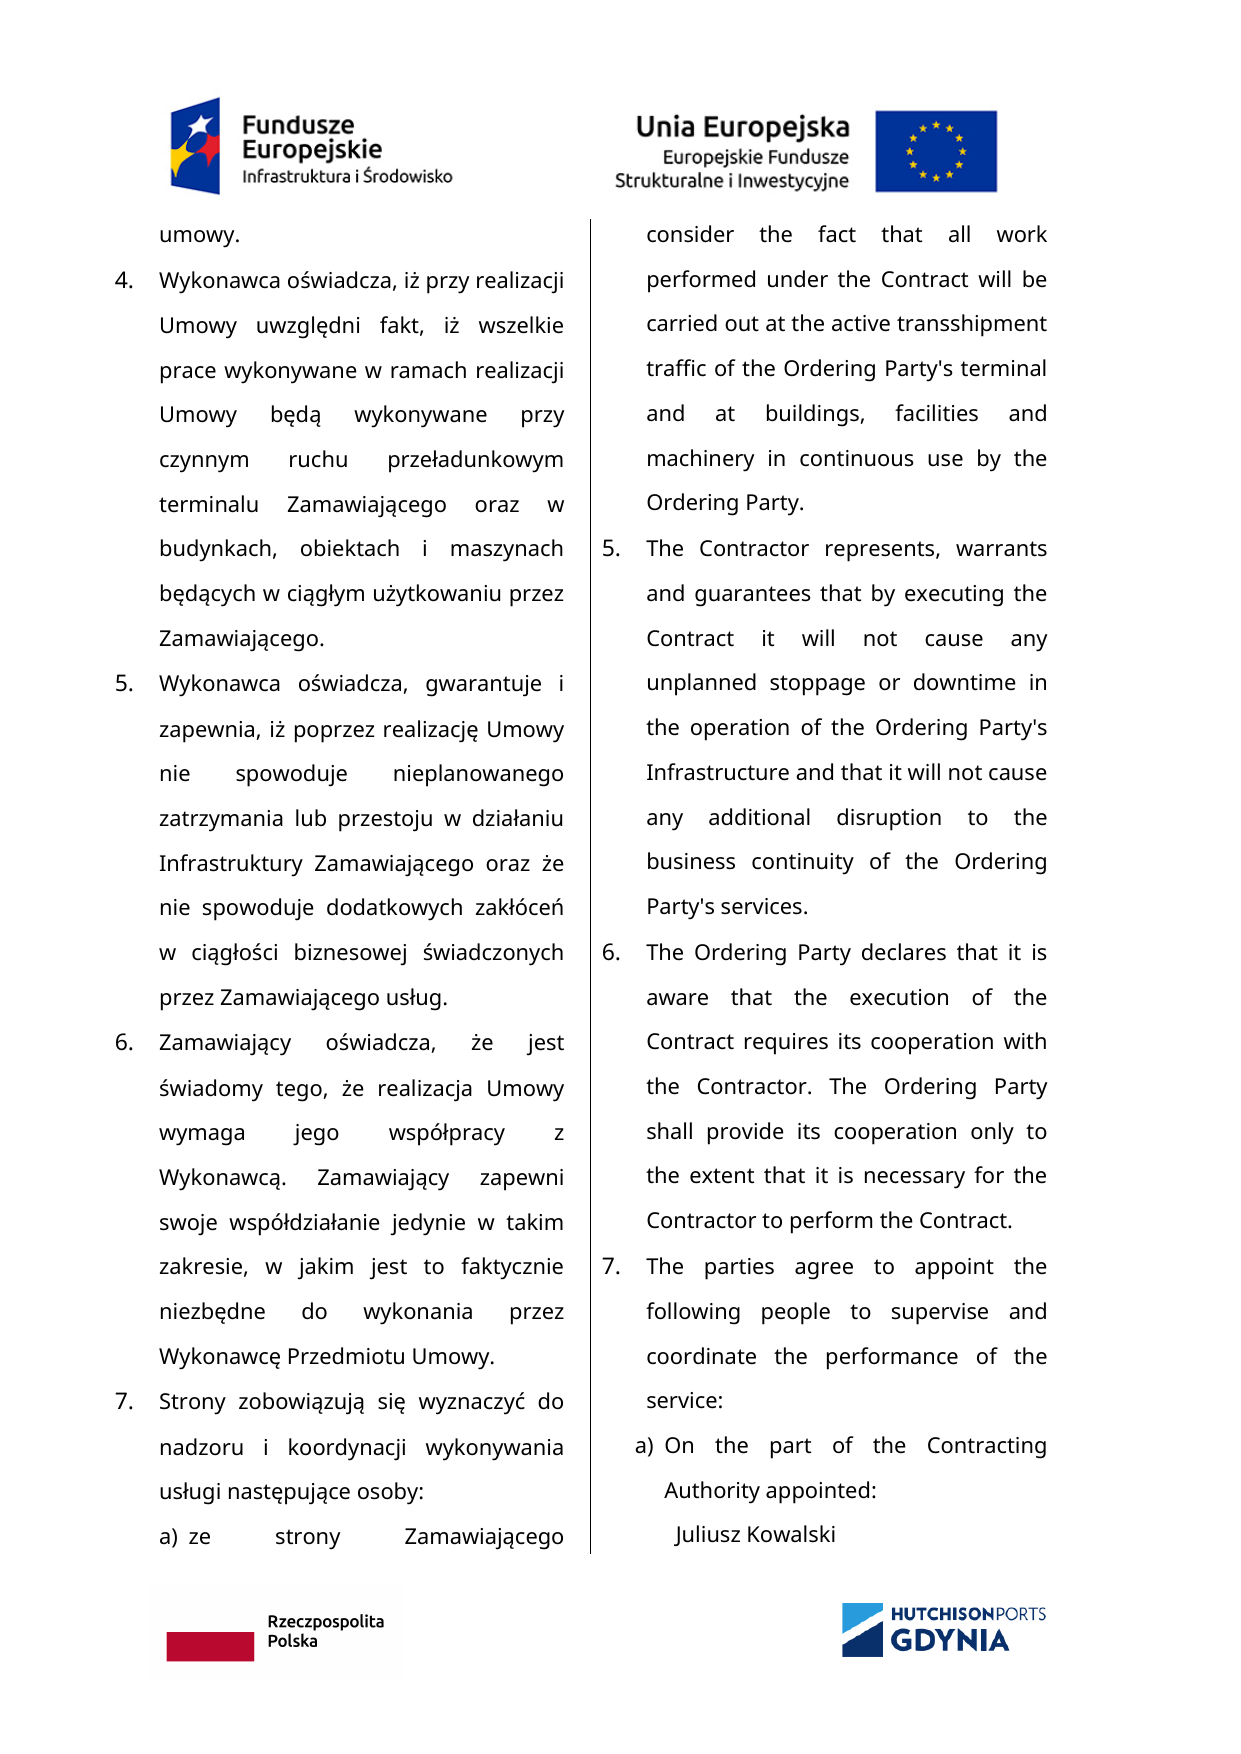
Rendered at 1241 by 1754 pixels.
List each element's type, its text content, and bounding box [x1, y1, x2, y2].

picture [589, 84, 1024, 219]
picture [147, 1583, 403, 1681]
picture [821, 1585, 1087, 1681]
picture [147, 73, 476, 219]
